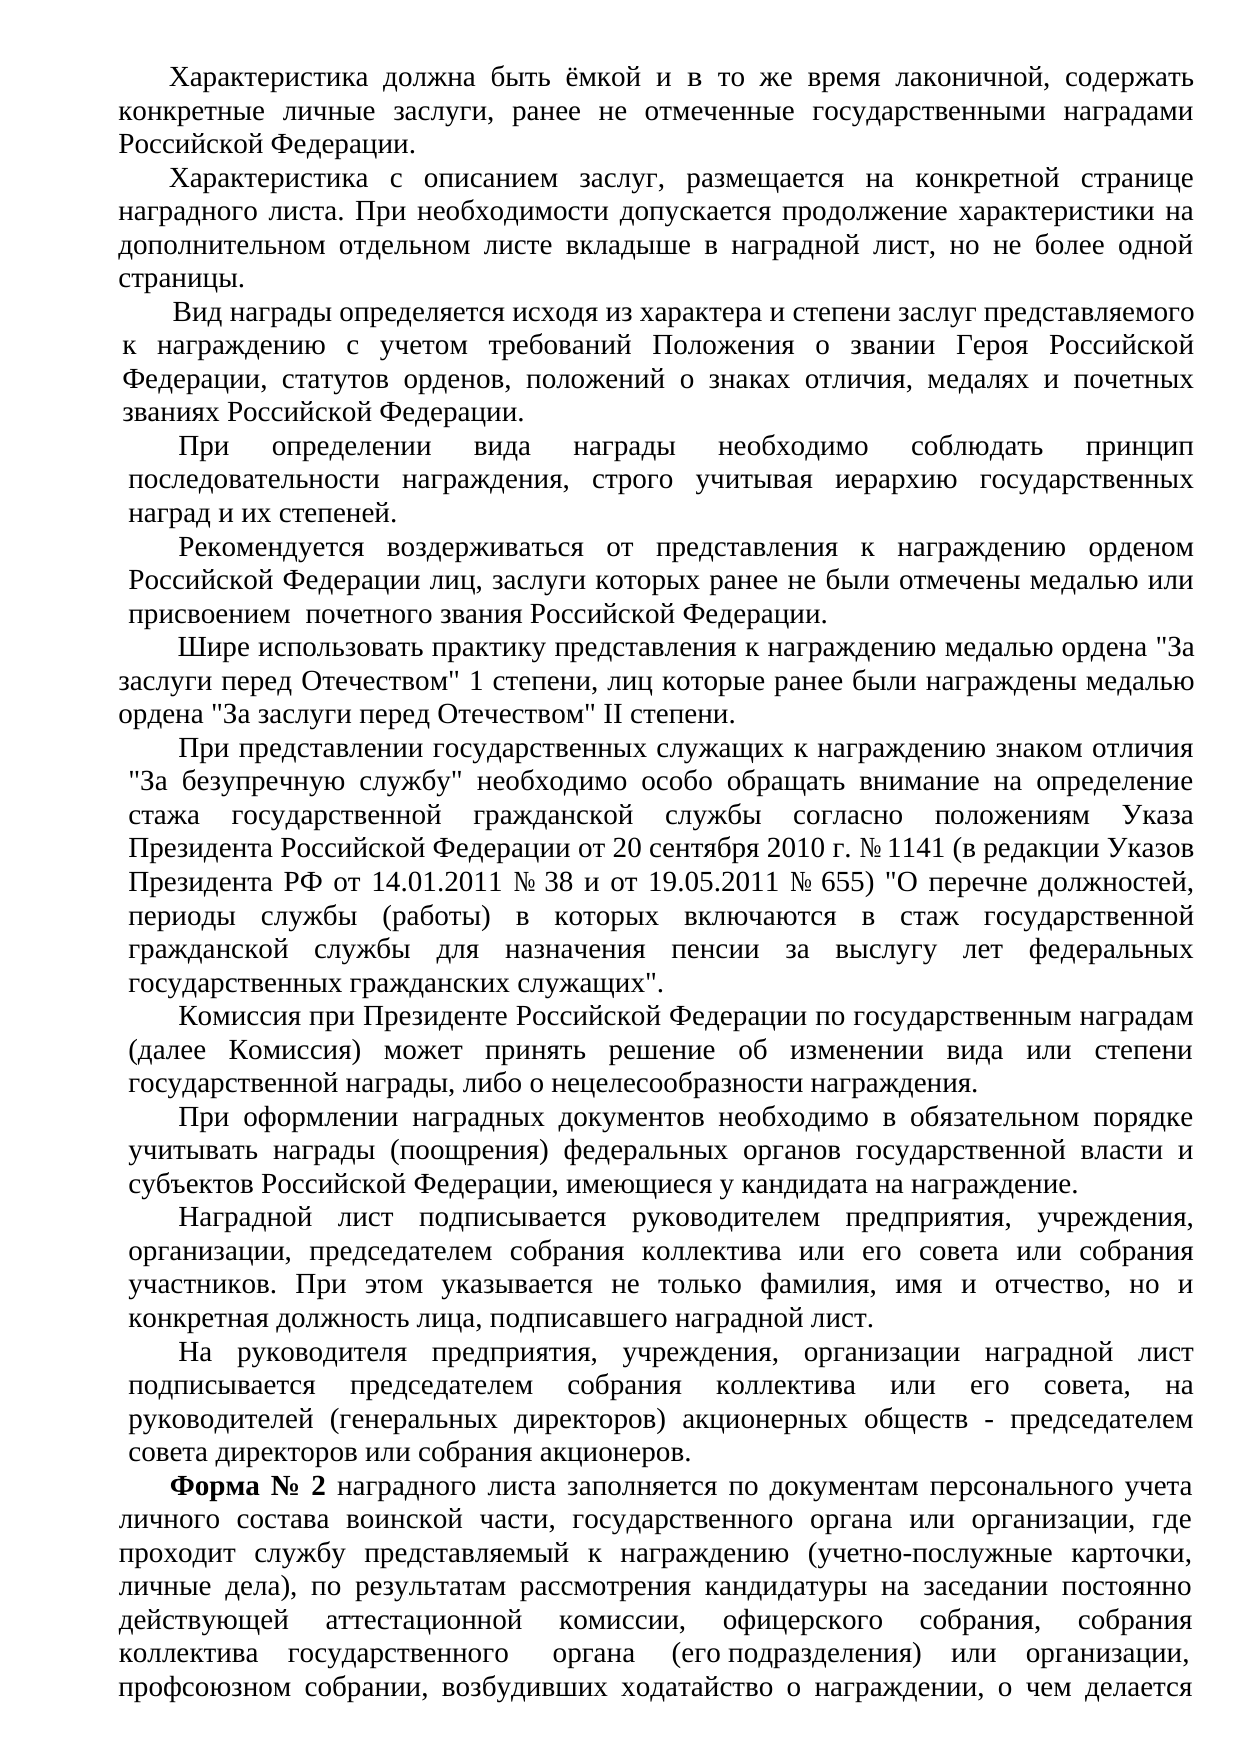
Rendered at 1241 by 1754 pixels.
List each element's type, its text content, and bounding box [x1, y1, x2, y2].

text Вид награды определяется исходя из характера и степени заслуг представляемого к награждению с учетом требований Положения о звании Героя Российской Федерации, статутов орденов, положений о знаках отличия, медалях и почетных званиях Российской Федерации. [122, 294, 1196, 428]
text При представлении государственных служащих к награждению знаком отличия "За безупречную службу" необходимо особо обращать внимание на определение стажа государственной гражданской службы согласно положениям Указа Президента Российской Федерации от 20 сентября 2010 г. № 1141 (в редакции Указов Президента РФ от 14.01.2011 № 38 и от 19.05.2011 № 655) "О перечне должностей, периоды службы (работы) в которых включаются в стаж государственной гражданской службы для назначения пенсии за выслугу лет федеральных государственных гражданских служащих". [128, 730, 1194, 998]
text Шире использовать практику представления к награждению медалью ордена "За заслуги перед Отечеством" 1 степени, лиц которые ранее были награждены медалью ордена "За заслуги перед Отечеством" II степени. [118, 629, 1196, 730]
text При определении вида награды необходимо соблюдать принцип последовательности награждения, строго учитывая иерархию государственных наград и их степеней. [128, 428, 1194, 529]
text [118, 1669, 1193, 1703]
text Форма № 2 наградного листа заполняется по документам персонального учета личного состава воинской части, государственного органа или организации, где проходит службу представляемый к награждению (учетно-послужные карточки, личные дела), по результатам рассмотрения кандидатуры на заседании постоянно действующей аттестационной комиссии, офицерского собрания, собрания коллектива государственного органа (его подразделения) или организации, [118, 1468, 1193, 1669]
text На руководителя предприятия, учреждения, организации наградной лист подписывается председателем собрания коллектива или его совета, на руководителей (генеральных директоров) акционерных обществ - председателем совета директоров или собрания акционеров. [128, 1334, 1194, 1468]
text Рекомендуется воздерживаться от представления к награждению орденом Российской Федерации лиц, заслуги которых ранее не были отмечены медалью или присвоением почетного звания Российской Федерации. [128, 529, 1194, 629]
text Наградной лист подписывается руководителем предприятия, учреждения, организации, председателем собрания коллектива или его совета или собрания участников. При этом указывается не только фамилия, имя и отчество, но и конкретная должность лица, подписавшего наградной лист. [128, 1199, 1194, 1334]
text При оформлении наградных документов необходимо в обязательном порядке учитывать награды (поощрения) федеральных органов государственной власти и субъектов Российской Федерации, имеющиеся у кандидата на награждение. [128, 1099, 1194, 1199]
text Комиссия при Президенте Российской Федерации по государственным наградам (далее Комиссия) может принять решение об изменении вида или степени государственной награды, либо о нецелесообразности награждения. [128, 998, 1194, 1099]
text Характеристика с описанием заслуг, размещается на конкретной странице наградного листа. При необходимости допускается продолжение характеристики на дополнительном отдельном листе вкладыше в наградной лист, но не более одной страницы. [118, 160, 1194, 294]
text Характеристика должна быть ёмкой и в то же время лаконичной, содержать конкретные личные заслуги, ранее не отмеченные государственными наградами Российской Федерации. [118, 59, 1194, 160]
